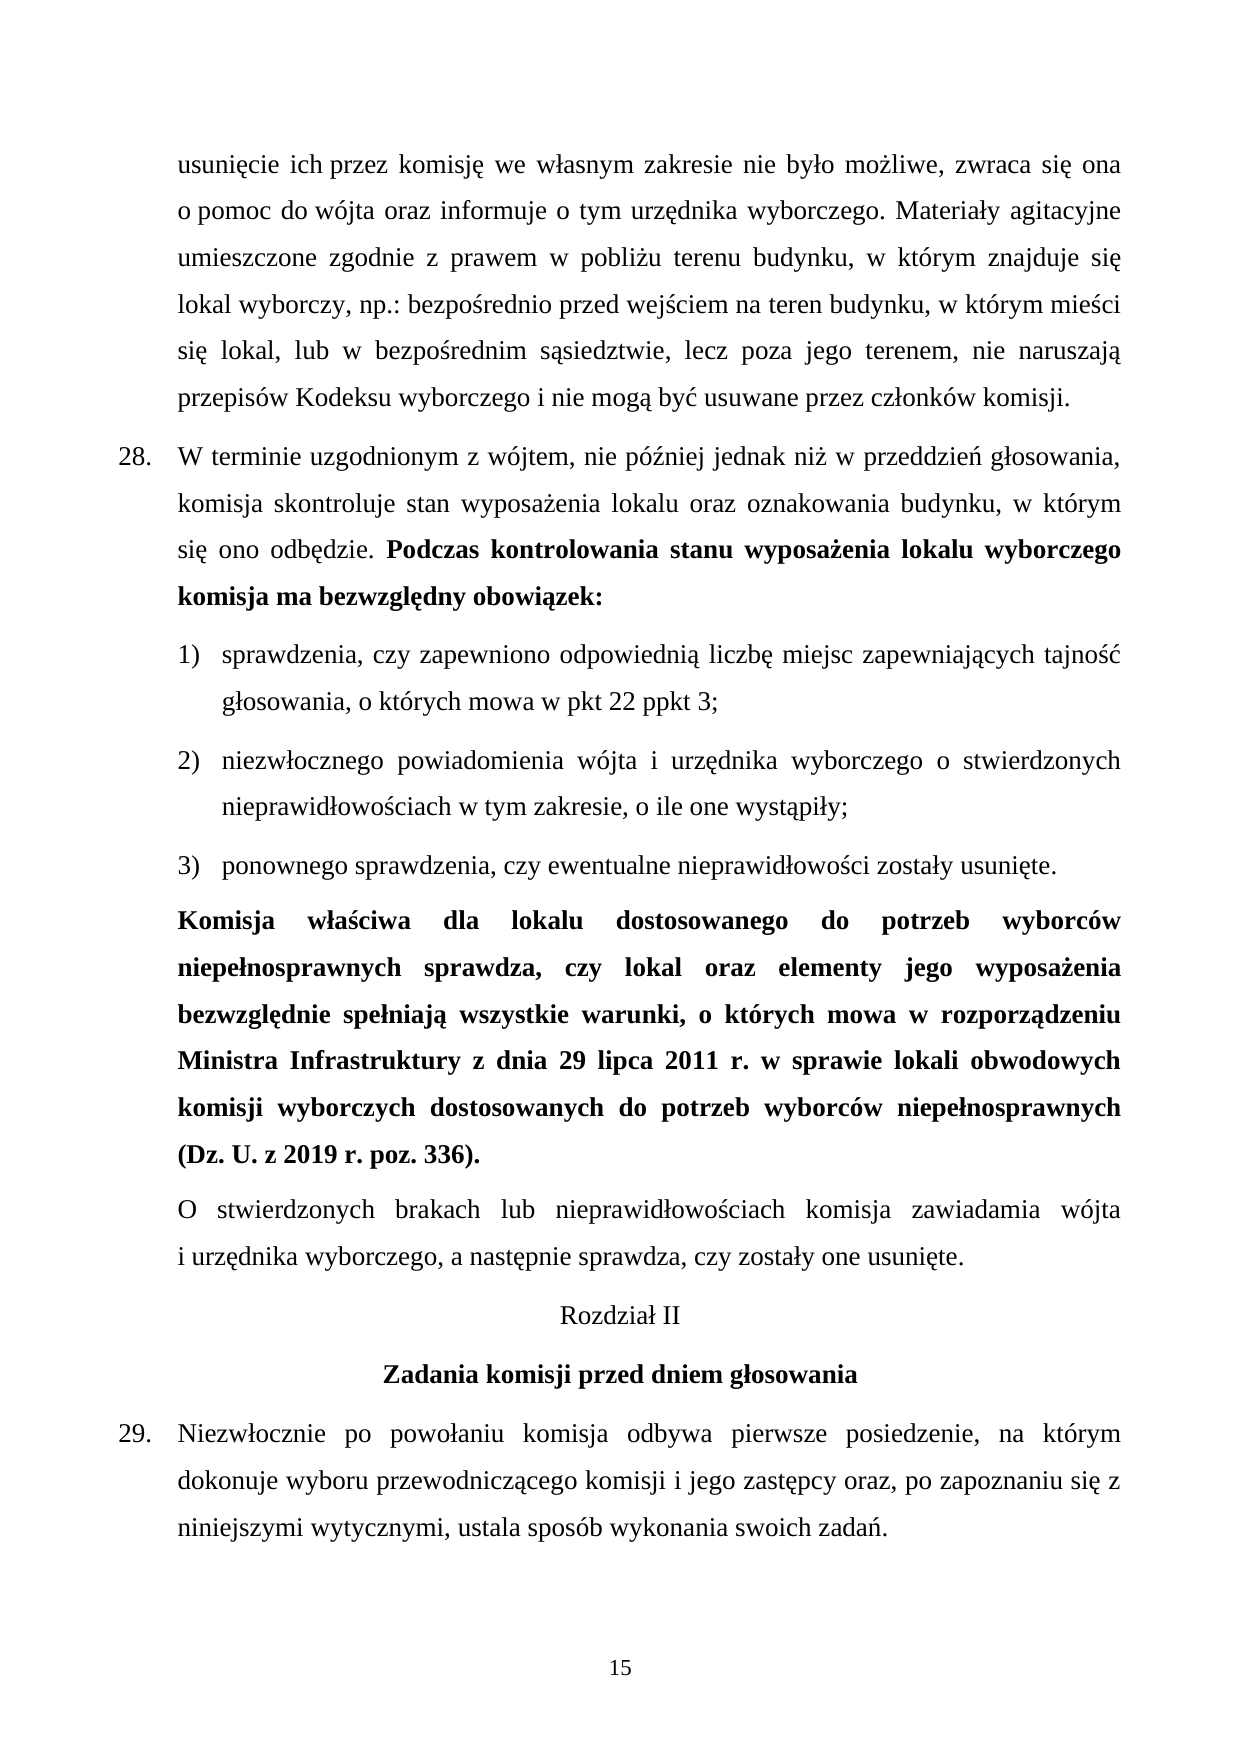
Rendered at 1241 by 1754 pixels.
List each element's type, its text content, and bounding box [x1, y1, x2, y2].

text Komisja właściwa dla lokalu dostosowanego do potrzeb wyborców niepełnosprawnych sprawdza, czy lokal oraz elementy jego wyposażenia bezwzględnie spełniają wszystkie warunki, o których mowa w rozporządzeniu Ministra Infrastruktury z dnia 29 lipca 2011 r. w sprawie lokali obwodowych komisji wyborczych dostosowanych do potrzeb wyborców niepełnosprawnych (Dz. U. z 2019 r. poz. 336). [177, 904, 1122, 1169]
list niezwłocznego powiadomienia wójta i urzędnika wyborczego o stwierdzonych nieprawidłowościach w tym zakresie, o ile one wystąpiły; [177, 744, 1122, 822]
text O stwierdzonych brakach lub nieprawidłowościach komisja zawiadamia wójta i urzędnika wyborczego, a następnie sprawdza, czy zostały one usunięte. [177, 1193, 1122, 1271]
text Rozdział II [118, 1299, 1122, 1330]
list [118, 148, 1122, 412]
list Niezwłocznie po powołaniu komisja odbywa pierwsze posiedzenie, na którym dokonuje wyboru przewodniczącego komisji i jego zastępcy oraz, po zapoznaniu się z niniejszymi wytycznymi, ustala sposób wykonania swoich zadań. [118, 1417, 1122, 1542]
list W terminie uzgodnionym z wójtem, nie później jednak niż w przeddzień głosowania, komisja skontroluje stan wyposażenia lokalu oraz oznakowania budynku, w którym się ono odbędzie. Podczas kontrolowania stanu wyposażenia lokalu wyborczego komisja ma bezwzględny obowiązek: [118, 440, 1122, 611]
list ponownego sprawdzenia, czy ewentualne nieprawidłowości zostały usunięte. [177, 849, 1122, 880]
list sprawdzenia, czy zapewniono odpowiednią liczbę miejsc zapewniających tajność głosowania, o których mowa w pkt 22 ppkt 3; [177, 639, 1122, 716]
text Zadania komisji przed dniem głosowania [118, 1358, 1122, 1389]
